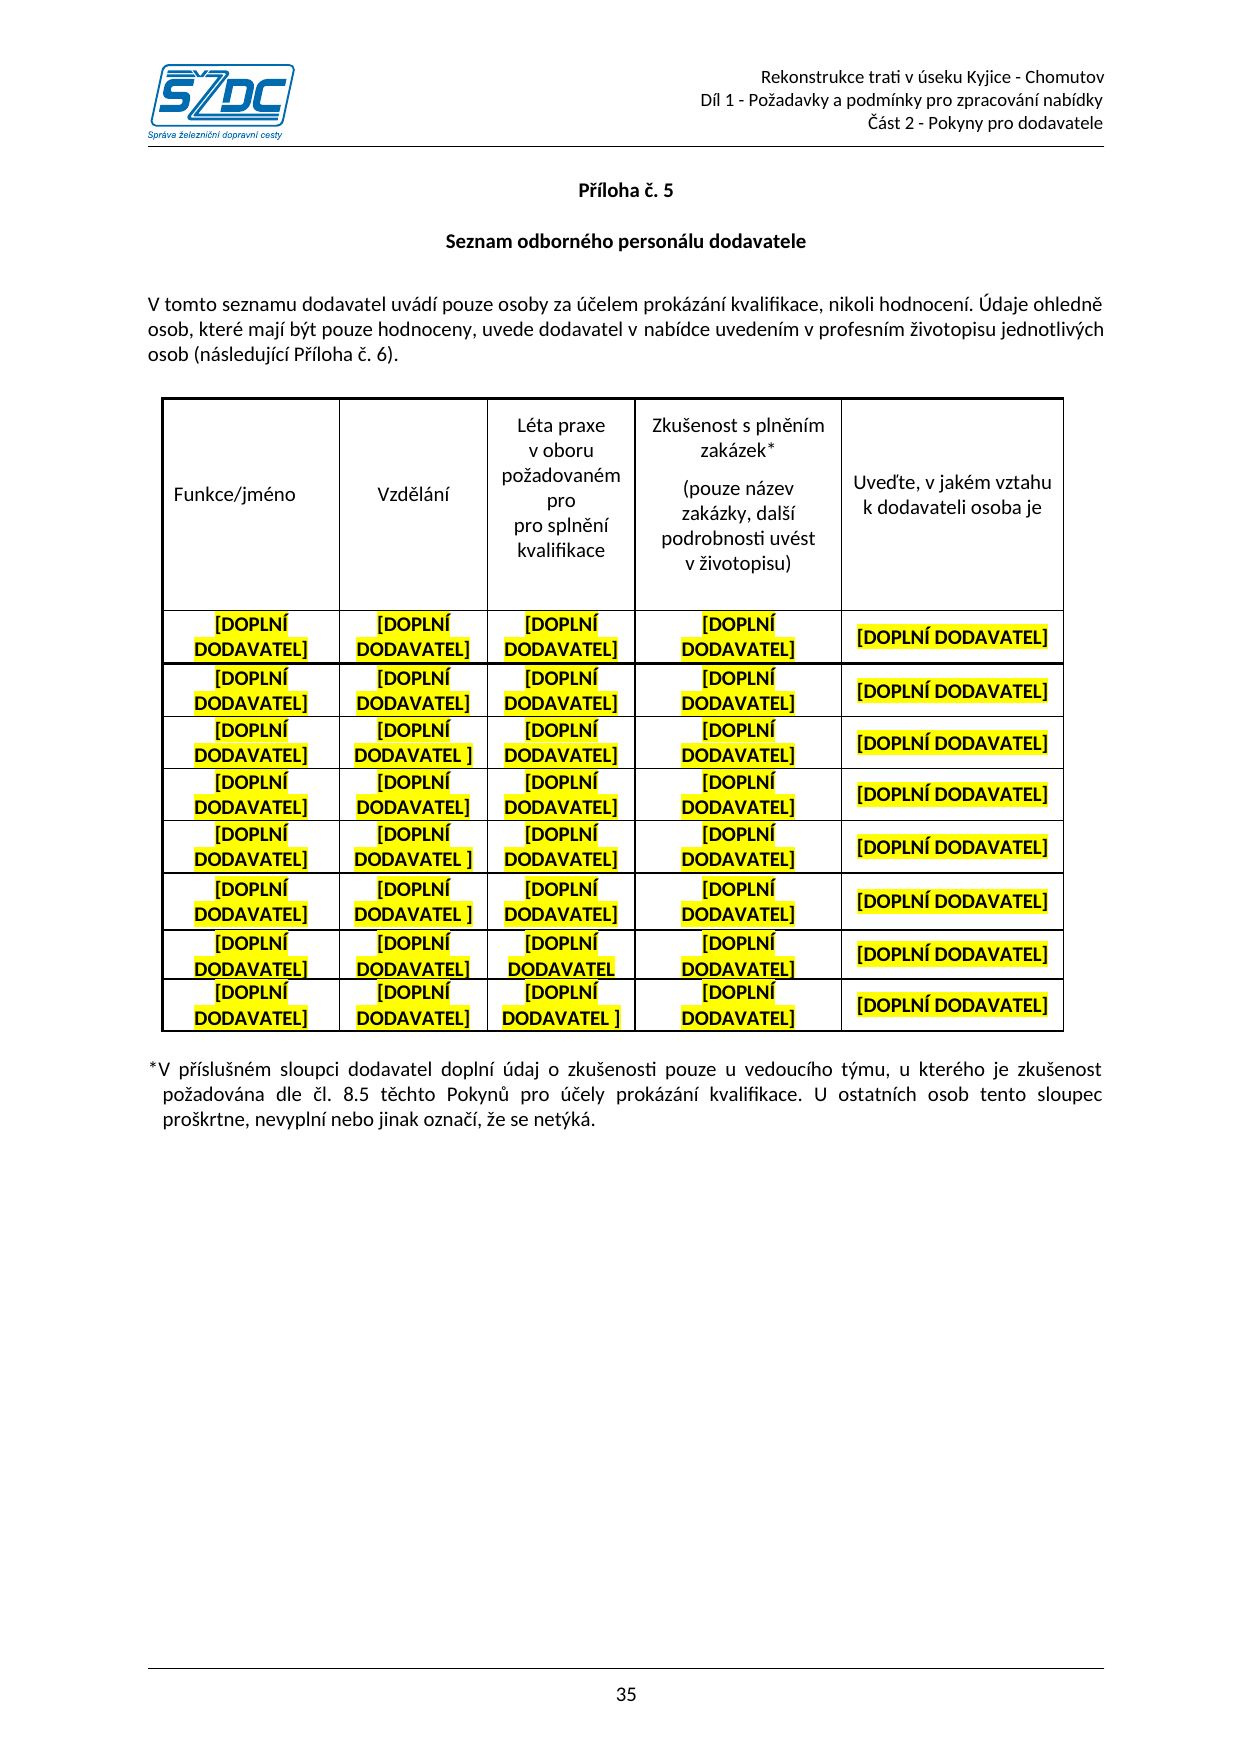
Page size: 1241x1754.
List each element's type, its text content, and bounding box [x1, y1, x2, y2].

table_cell [DOPLNÍ DODAVATEL] [164, 665, 215, 716]
table_cell [488, 575, 634, 610]
table_header Vzdělání [340, 400, 487, 575]
table_cell [DOPLNÍ DODAVATEL ] [450, 821, 487, 872]
table_cell [DOPLNÍ DODAVATEL] [636, 821, 702, 872]
table_cell [DOPLNÍ DODAVATEL] [488, 665, 525, 716]
table_cell [DOPLNÍ DODAVATEL] [775, 931, 841, 978]
table_cell [DOPLNÍ DODAVATEL ] [340, 821, 377, 872]
table_cell [DOPLNÍ DODAVATEL] [450, 665, 487, 716]
table_cell [DOPLNÍ DODAVATEL] [775, 821, 841, 872]
table_cell [DOPLNÍ DODAVATEL] [598, 769, 634, 820]
table_header Funkce/jméno [164, 400, 339, 575]
table_cell [DOPLNÍ DODAVATEL] [842, 769, 1063, 820]
table_cell [DOPLNÍ DODAVATEL DODAVATEL] [488, 931, 525, 978]
table_cell [DOPLNÍ DODAVATEL] [842, 821, 1063, 872]
table_cell [DOPLNÍ DODAVATEL] [488, 821, 525, 872]
table_cell [DOPLNÍ DODAVATEL] [340, 980, 377, 1030]
table_cell [DOPLNÍ DODAVATEL] [842, 717, 1063, 768]
table_cell [DOPLNÍ DODAVATEL] [598, 611, 634, 662]
text Příloha č. 5 [148, 177, 1104, 203]
table_cell [DOPLNÍ DODAVATEL] [164, 931, 215, 978]
table_cell [636, 575, 841, 610]
table_cell [DOPLNÍ DODAVATEL] [450, 769, 487, 820]
table_cell [DOPLNÍ DODAVATEL] [775, 980, 841, 1030]
table_cell [DOPLNÍ DODAVATEL] [164, 769, 215, 820]
table_cell [DOPLNÍ DODAVATEL] [488, 769, 525, 820]
table_cell [DOPLNÍ DODAVATEL] [288, 665, 339, 716]
table_cell [DOPLNÍ DODAVATEL] [636, 931, 702, 978]
table_cell [842, 575, 1063, 610]
table_cell [DOPLNÍ DODAVATEL] [288, 769, 339, 820]
table_cell [DOPLNÍ DODAVATEL DODAVATEL] [598, 931, 634, 978]
table_cell [DOPLNÍ DODAVATEL] [636, 611, 702, 662]
table_cell [DOPLNÍ DODAVATEL] [636, 717, 841, 768]
table_cell [DOPLNÍ DODAVATEL] [288, 611, 339, 662]
table_cell [DOPLNÍ DODAVATEL] [775, 665, 841, 716]
table_cell [DOPLNÍ DODAVATEL] [775, 769, 841, 820]
table_cell [DOPLNÍ DODAVATEL] [775, 611, 841, 662]
table_cell [DOPLNÍ DODAVATEL] [842, 665, 1063, 716]
table_cell [DOPLNÍ DODAVATEL] [636, 980, 702, 1030]
table_cell [DOPLNÍ DODAVATEL] [842, 874, 1063, 929]
table_cell [164, 575, 339, 610]
table_cell [DOPLNÍ DODAVATEL ] [340, 874, 487, 929]
text V tomto seznamu dodavatel uvádí pouze osoby za účelem prokázání kvalifikace, nikoli hodnocení. Údaje ohledně osob, které mají být pouze hodnoceny, uvede dodavatel v nabídce uvedením v profesním životopisu jednotlivých osob (následující Příloha č. 6). [148, 291, 1104, 366]
table_cell [DOPLNÍ DODAVATEL ] [488, 980, 525, 1030]
table_cell [DOPLNÍ DODAVATEL] [636, 665, 702, 716]
table_cell [DOPLNÍ DODAVATEL ] [598, 980, 634, 1030]
table_cell [DOPLNÍ DODAVATEL] [598, 821, 634, 872]
table_cell [DOPLNÍ DODAVATEL] [598, 665, 634, 716]
text Seznam odborného personálu dodavatele [148, 228, 1104, 253]
table_cell [340, 575, 487, 610]
table_cell [DOPLNÍ DODAVATEL] [340, 665, 377, 716]
table_cell [DOPLNÍ DODAVATEL] [488, 611, 525, 662]
table_header Zkušenost s plněním zakázek* (pouze název zakázky, další podrobnosti uvést v životopisu) [636, 400, 841, 575]
table_cell [DOPLNÍ DODAVATEL] [164, 611, 215, 662]
table_cell [DOPLNÍ DODAVATEL] [636, 769, 702, 820]
table_cell [DOPLNÍ DODAVATEL] [842, 931, 1063, 978]
table_cell [DOPLNÍ DODAVATEL] [288, 821, 339, 872]
table_header Uveďte, v jakém vztahu k dodavateli osoba je [842, 400, 1063, 575]
table_cell [DOPLNÍ DODAVATEL] [164, 717, 339, 768]
table_cell [DOPLNÍ DODAVATEL] [164, 874, 339, 929]
table_cell [DOPLNÍ DODAVATEL] [340, 611, 377, 662]
table_header Léta praxe v oboru požadovaném pro pro splnění kvalifikace [488, 400, 634, 575]
text *V příslušném sloupci dodavatel doplní údaj o zkušenosti pouze u vedoucího týmu, u kterého je zkušenost požadována dle čl. 8.5 těchto Pokynů pro účely prokázání kvalifikace. U ostatních osob tento sloupec proškrtne, nevyplní nebo jinak označí, že se netýká. [148, 1057, 1104, 1132]
table_cell [DOPLNÍ DODAVATEL] [450, 931, 487, 978]
table_cell [DOPLNÍ DODAVATEL] [488, 717, 634, 768]
table_cell [DOPLNÍ DODAVATEL] [340, 769, 377, 820]
table_cell [DOPLNÍ DODAVATEL] [164, 980, 215, 1030]
table_cell [DOPLNÍ DODAVATEL] [842, 980, 1063, 1030]
table_cell [DOPLNÍ DODAVATEL] [636, 874, 841, 929]
table_cell [DOPLNÍ DODAVATEL] [288, 931, 339, 978]
table_cell [DOPLNÍ DODAVATEL] [288, 980, 339, 1030]
table_cell [DOPLNÍ DODAVATEL] [450, 980, 487, 1030]
table_cell [DOPLNÍ DODAVATEL] [842, 611, 1063, 662]
table_cell [DOPLNÍ DODAVATEL] [164, 821, 215, 872]
table_cell [DOPLNÍ DODAVATEL] [450, 611, 487, 662]
table_cell [DOPLNÍ DODAVATEL] [488, 874, 634, 929]
table_cell [DOPLNÍ DODAVATEL ] [340, 717, 487, 768]
table_cell [DOPLNÍ DODAVATEL] [340, 931, 377, 978]
